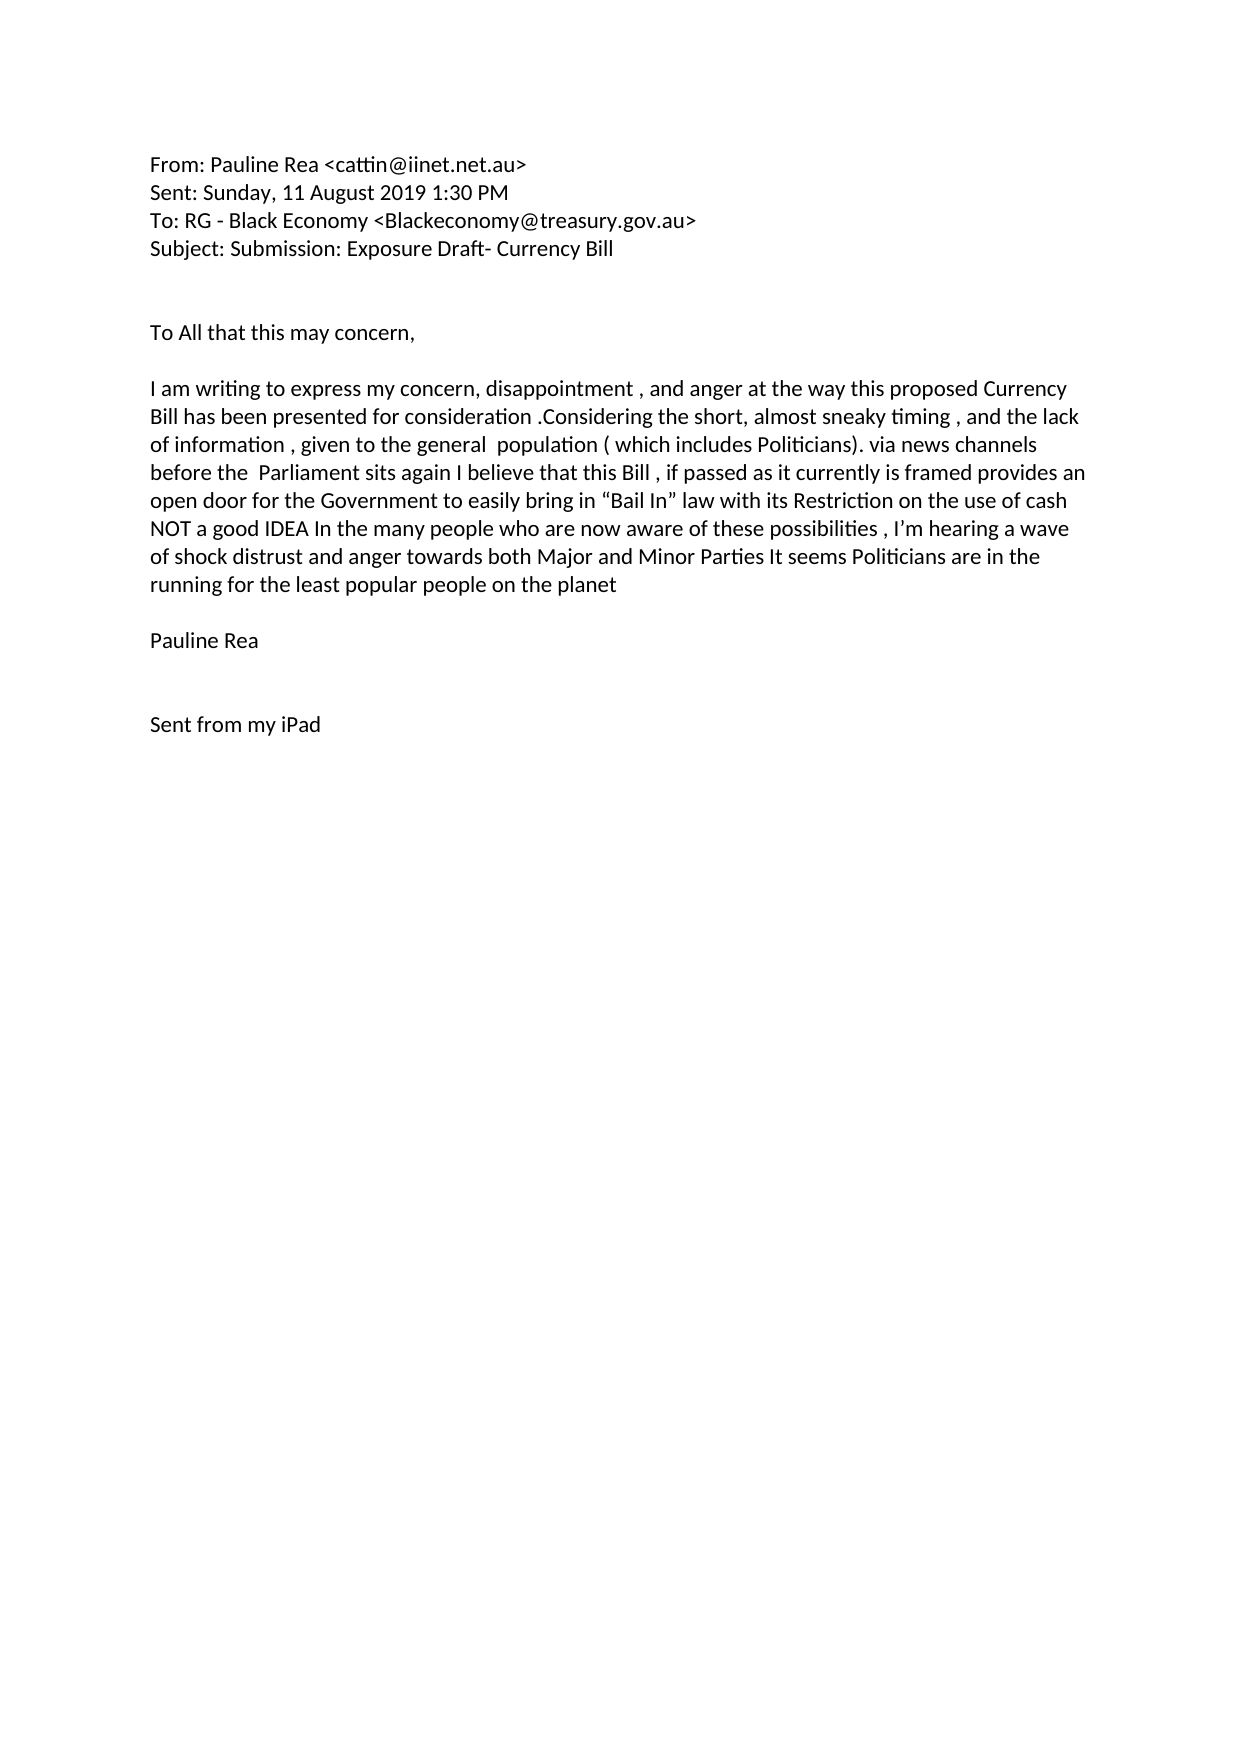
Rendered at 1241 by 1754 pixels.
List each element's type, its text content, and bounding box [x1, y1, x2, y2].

text Sent from my iPad [150, 710, 1090, 738]
text From: Pauline Rea <cattin@iinet.net.au> Sent: Sunday, 11 August 2019 1:30 PM To: RG - Black Economy <Blackeconomy@treasury.gov.au> Subject: Submission: Exposure Draft- Currency Bill [150, 150, 1090, 262]
text Pauline Rea [150, 626, 1090, 654]
text To All that this may concern, [150, 318, 1090, 346]
text I am writing to express my concern, disappointment , and anger at the way this proposed Currency Bill has been presented for consideration .Considering the short, almost sneaky timing , and the lack of information , given to the general population ( which includes Politicians). via news channels before the Parliament sits again I believe that this Bill , if passed as it currently is framed provides an open door for the Government to easily bring in “Bail In” law with its Restriction on the use of cash NOT a good IDEA In the many people who are now aware of these possibilities , I’m hearing a wave of shock distrust and anger towards both Major and Minor Parties It seems Politicians are in the running for the least popular people on the planet [150, 374, 1090, 598]
